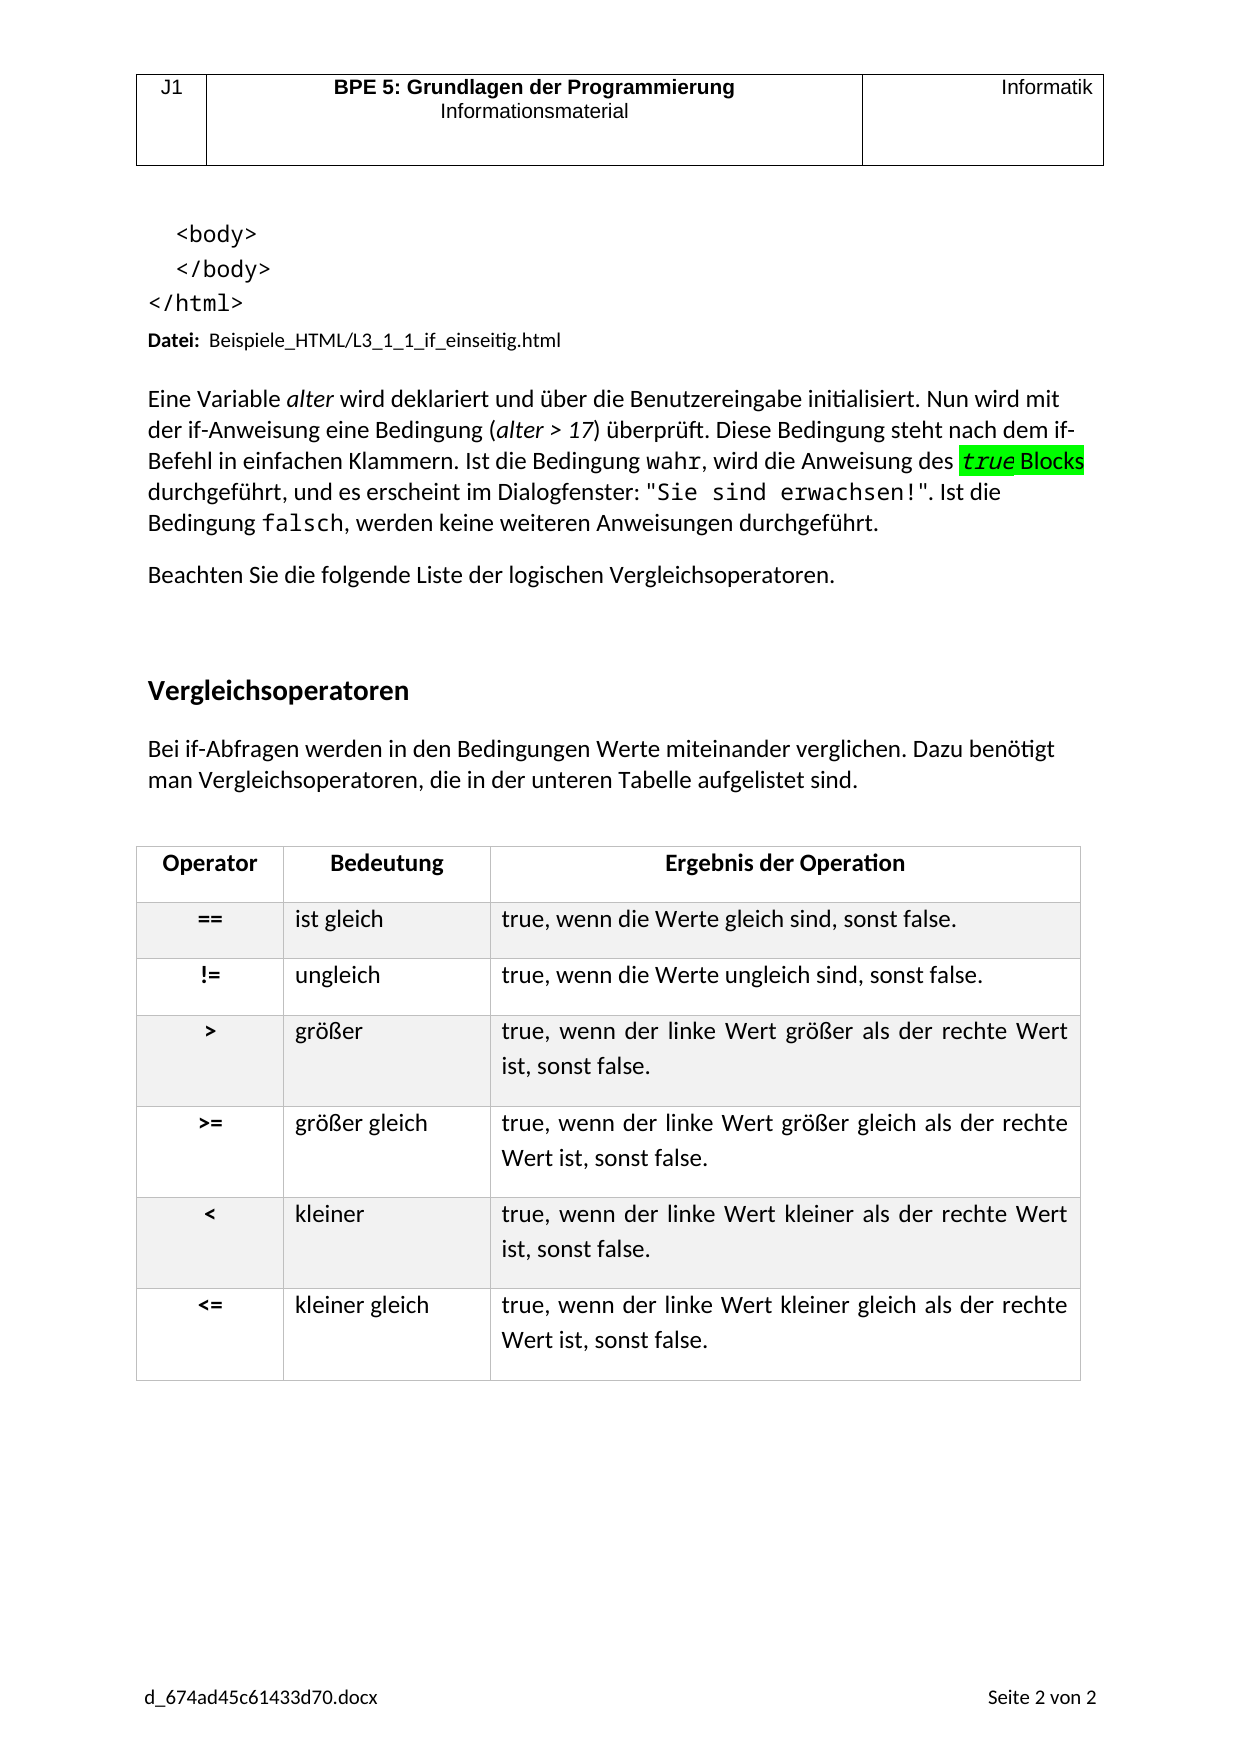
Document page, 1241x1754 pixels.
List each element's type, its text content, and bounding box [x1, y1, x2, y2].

table_cell größer gleich [284, 1107, 490, 1197]
table_cell true, wenn die Werte ungleich sind, sonst false. [491, 959, 1080, 1014]
table_cell >= [137, 1107, 283, 1197]
text Eine Variable alter wird deklariert und über die Benutzereingabe initialisiert. Nun wird mit der if-Anweisung eine Bedingung (alter > 17) überprüft. Diese Bedingung steht nach dem if-Befehl in einfachen Klammern. Ist die Bedingung wahr, wird die Anweisung des true Blocks durchgeführt, und es erscheint im Dialogfenster: "Sie sind erwachsen!". Ist die Bedingung falsch, werden keine weiteren Anweisungen durchgeführt. [148, 383, 1092, 538]
table_cell ist gleich [284, 903, 490, 958]
table_cell true, wenn der linke Wert größer als der rechte Wert ist, sonst false. [491, 1016, 1080, 1106]
table_cell true, wenn die Werte gleich sind, sonst false. [491, 903, 1080, 958]
text </html> [148, 287, 1092, 318]
table_cell kleiner gleich [284, 1289, 490, 1379]
list Datei: Beispiele_HTML/L3_1_1_if_einseitig.html [148, 328, 1092, 353]
table_cell true, wenn der linke Wert kleiner als der rechte Wert ist, sonst false. [491, 1198, 1080, 1288]
text </body> [148, 253, 1092, 284]
table_cell < [137, 1198, 283, 1288]
table_cell > [137, 1016, 283, 1106]
table_header Ergebnis der Operation [491, 847, 1080, 902]
table_header Operator [137, 847, 283, 902]
text Vergleichsoperatoren [148, 672, 1092, 707]
table_cell true, wenn der linke Wert kleiner gleich als der rechte Wert ist, sonst false. [491, 1289, 1080, 1379]
text Bei if-Abfragen werden in den Bedingungen Werte miteinander verglichen. Dazu benötigt man Vergleichsoperatoren, die in der unteren Tabelle aufgelistet sind. [148, 733, 1092, 794]
table_cell != [137, 959, 283, 1014]
table_cell <= [137, 1289, 283, 1379]
text <body> [148, 218, 1092, 249]
table_cell true, wenn der linke Wert größer gleich als der rechte Wert ist, sonst false. [491, 1107, 1080, 1197]
table_header Bedeutung [284, 847, 490, 902]
table_cell kleiner [284, 1198, 490, 1288]
table_cell == [137, 903, 283, 958]
table_cell ungleich [284, 959, 490, 1014]
table_cell größer [284, 1016, 490, 1106]
text Beachten Sie die folgende Liste der logischen Vergleichsoperatoren. [148, 559, 1092, 590]
